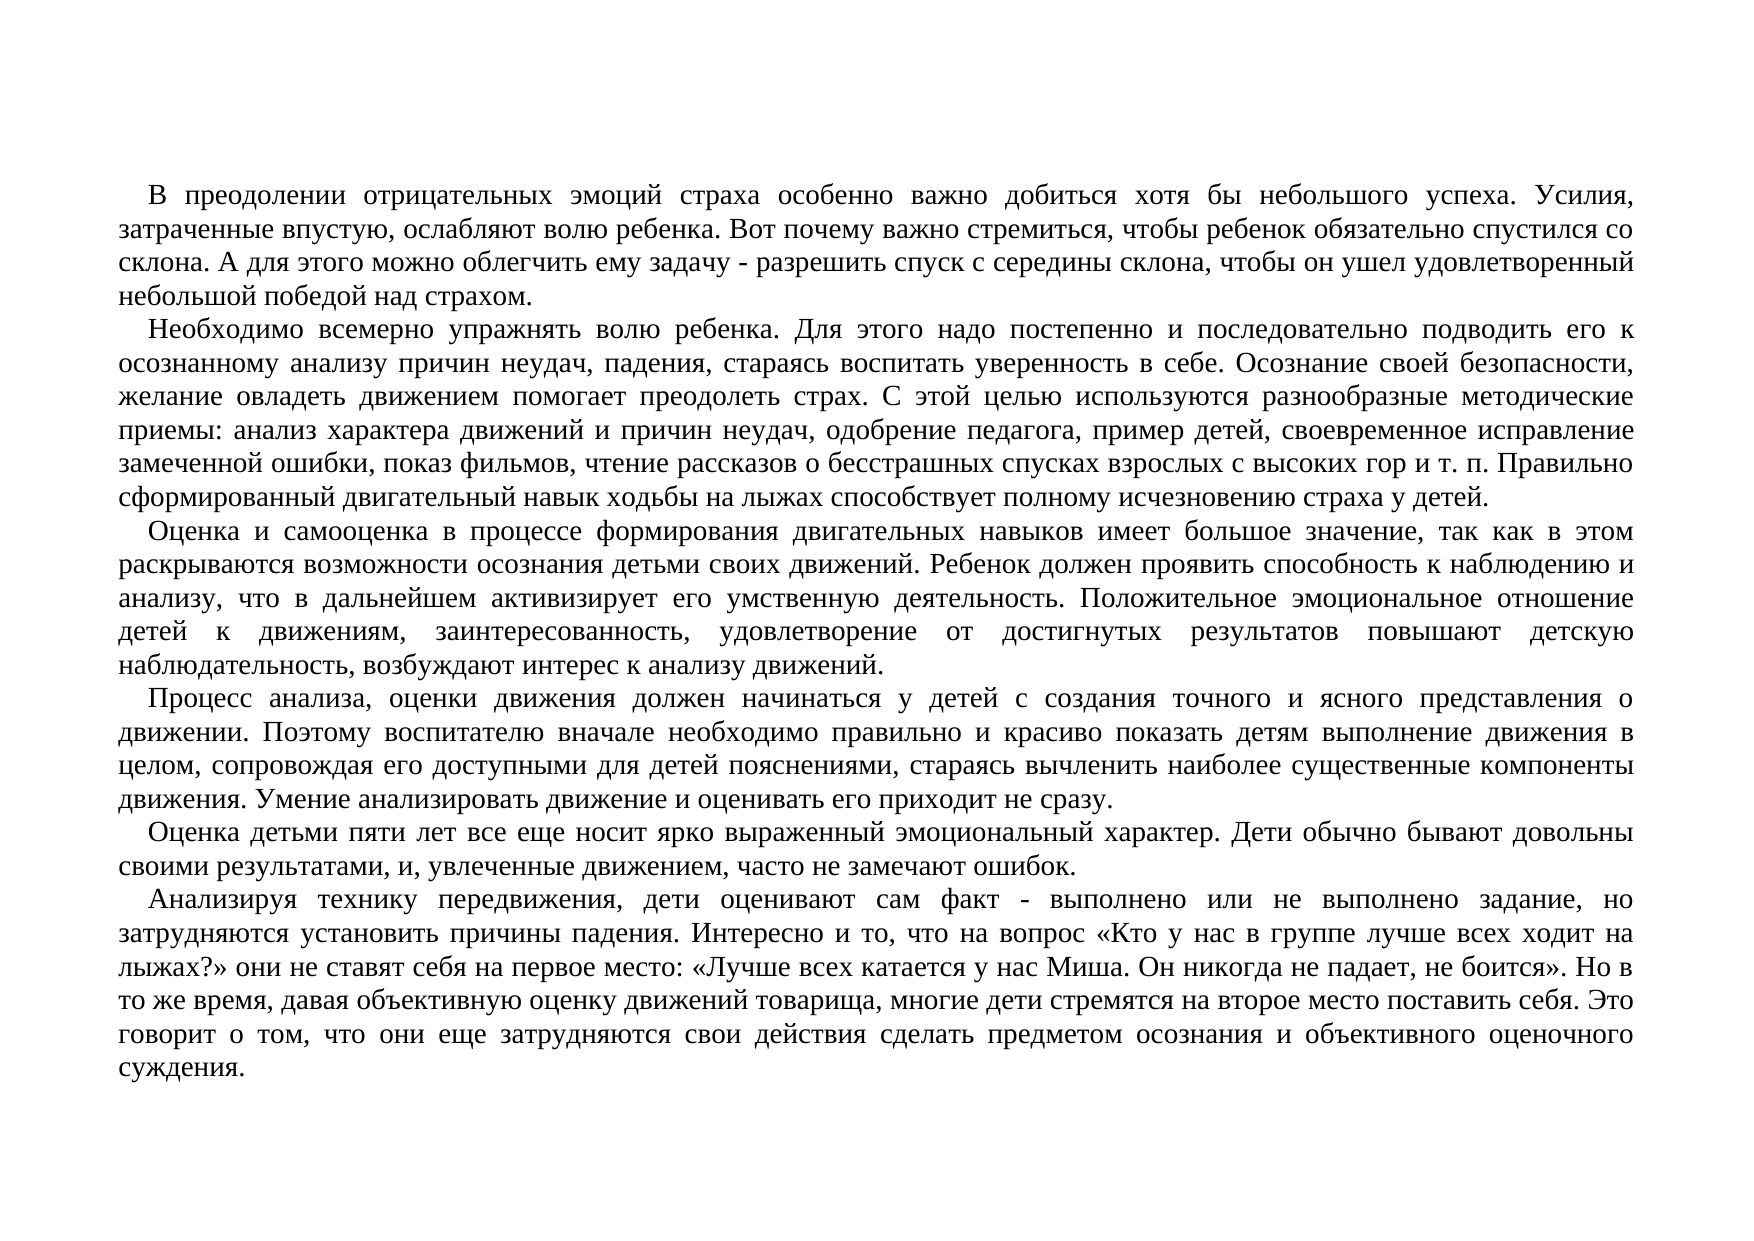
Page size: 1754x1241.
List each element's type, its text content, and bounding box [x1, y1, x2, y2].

text Анализируя технику передвижения, дети оценивают сам факт - выполнено или не выполнено задание, но затрудняются установить причины падения. Интересно и то, что на вопрос «Кто у нас в группе лучше всех ходит на лыжах?» они не ставят себя на первое место: «Лучше всех катается у нас Миша. Он никогда не падает, не боится». Но в то же время, давая объективную оценку движений товарища, многие дети стремятся на второе место поставить себя. Это говорит о том, что они еще затрудняются свои действия сделать предметом осознания и объективного оценочного суждения. [118, 882, 1636, 1083]
text Оценка и самооценка в процессе формирования двигательных навыков имеет большое значение, так как в этом раскрываются возможности осознания детьми своих движений. Ребенок должен проявить способность к наблюдению и анализу, что в дальнейшем активизирует его умственную деятельность. Положительное эмоциональное отношение детей к движениям, заинтересованность, удовлетворение от достигнутых результатов повышают детскую наблюдательность, возбуждают интерес к анализу движений. [118, 513, 1636, 680]
text В преодолении отрицательных эмоций страха особенно важно добиться хотя бы небольшого успеха. Усилия, затраченные впустую, ослабляют волю ребенка. Вот почему важно стремиться, чтобы ребенок обязательно спустился со склона. А для этого можно облегчить ему задачу - разрешить спуск с середины склона, чтобы он ушел удовлетворенный небольшой победой над страхом. [118, 177, 1636, 311]
text Процесс анализа, оценки движения должен начинаться у детей с создания точного и ясного представления о движении. Поэтому воспитателю вначале необходимо правильно и красиво показать детям выполнение движения в целом, сопровождая его доступными для детей пояснениями, стараясь вычленить наиболее существенные компоненты движения. Умение анализировать движение и оценивать его приходит не сразу. [118, 680, 1636, 814]
text Оценка детьми пяти лет все еще носит ярко выраженный эмоциональный характер. Дети обычно бывают довольны своими результатами, и, увлеченные движением, часто не замечают ошибок. [118, 814, 1636, 882]
text Необходимо всемерно упражнять волю ребенка. Для этого надо постепенно и последовательно подводить его к осознанному анализу причин неудач, падения, стараясь воспитать уверенность в себе. Осознание своей безопасности, желание овладеть движением помогает преодолеть страх. С этой целью используются разнообразные методические приемы: анализ характера движений и причин неудач, одобрение педагога, пример детей, своевременное исправление замеченной ошибки, показ фильмов, чтение рассказов о бесстрашных спусках взрослых с высоких гор и т. п. Правильно сформированный двигательный навык ходьбы на лыжах способствует полному исчезновению страха у детей. [118, 311, 1636, 513]
